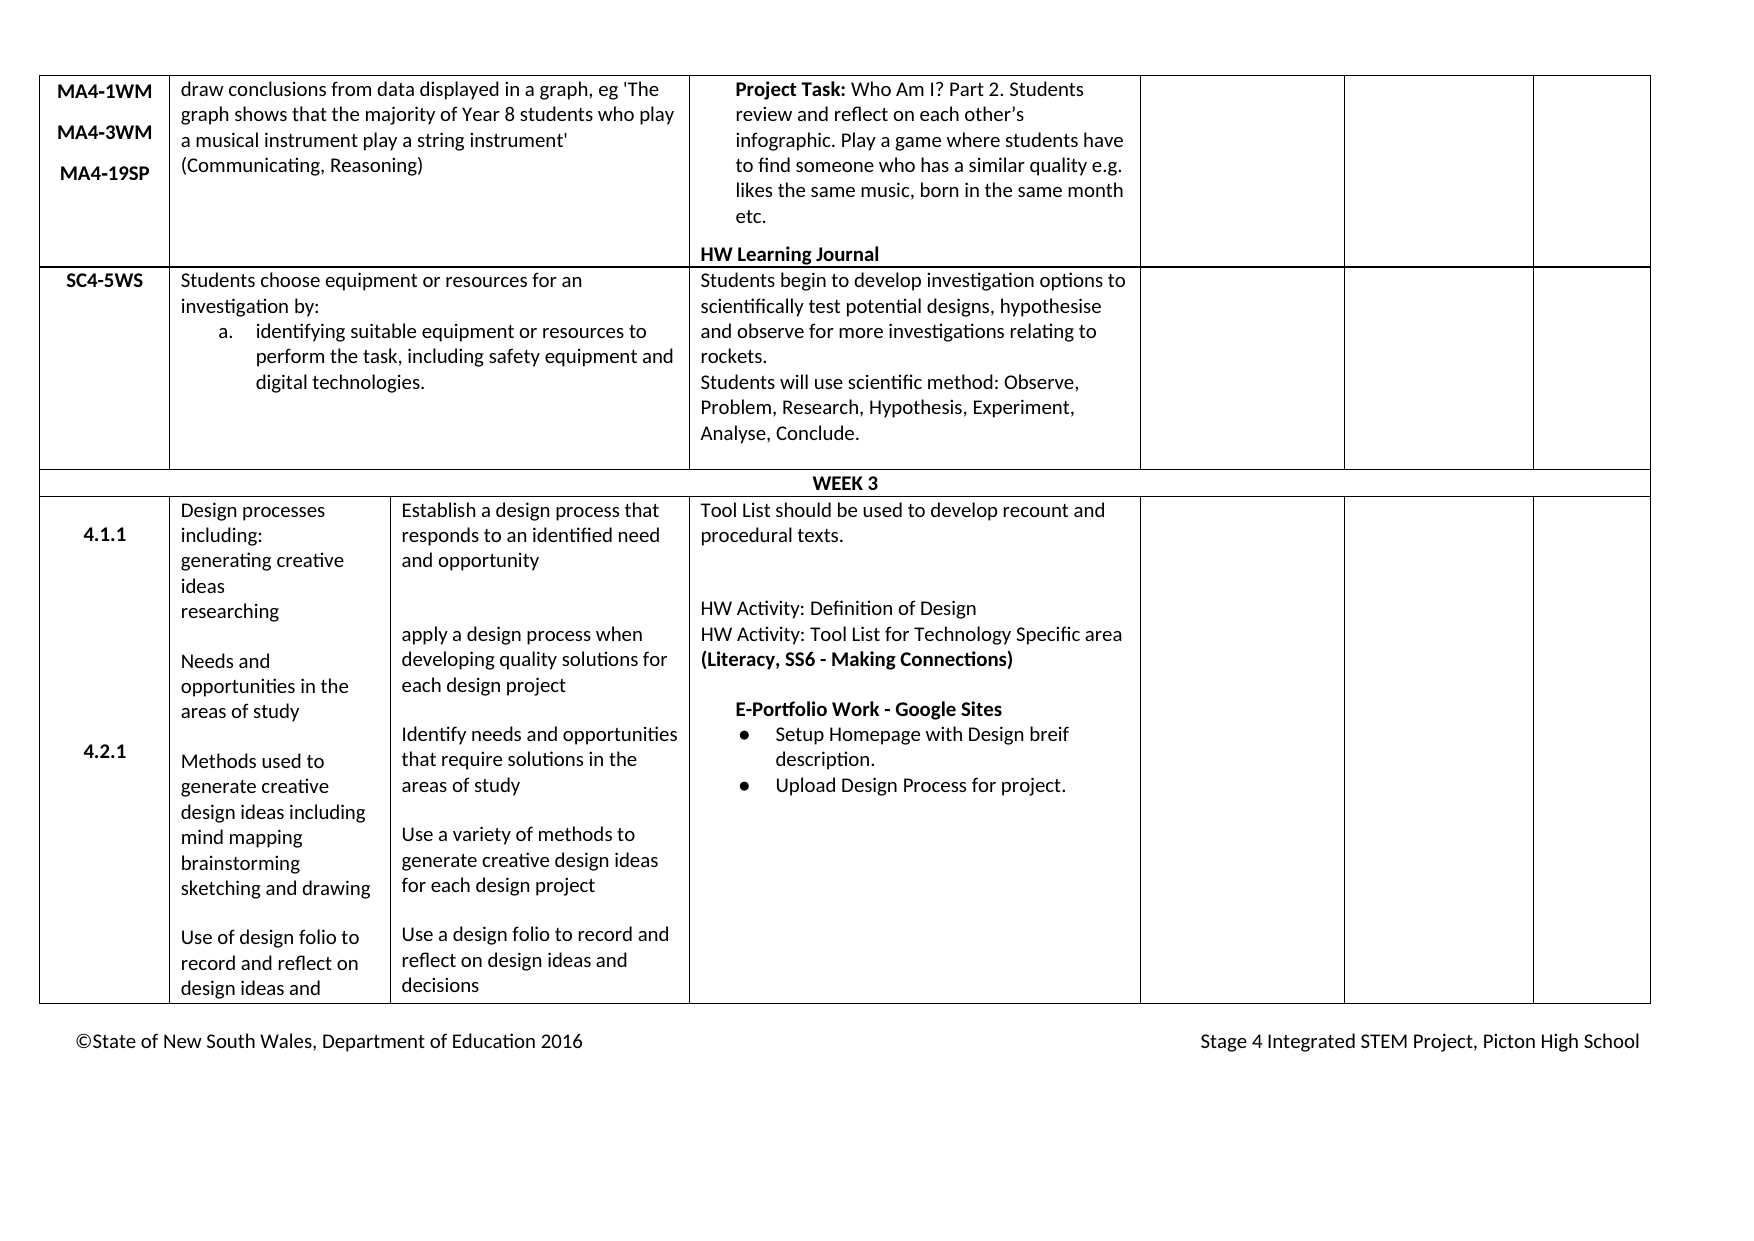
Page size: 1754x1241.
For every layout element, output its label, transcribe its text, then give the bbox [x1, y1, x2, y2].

table_cell [1141, 76, 1344, 266]
table_cell Students choose equipment or resources for an investigation by: identifying suitable equipment or resources to perform the task, including safety equipment and digital technologies. [170, 268, 689, 469]
table_cell draw conclusions from data displayed in a graph, eg 'The graph shows that the majority of Year 8 students who play a musical instrument play a string instrument' (Communicating, Reasoning) [170, 76, 689, 266]
table_cell [1345, 76, 1533, 266]
table_cell [1141, 497, 1344, 1003]
table_cell [1534, 497, 1650, 1003]
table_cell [391, 497, 689, 1003]
table_cell [1345, 497, 1533, 1003]
table_cell SC4-5WS [40, 268, 169, 469]
table_cell 4.1.1 4.2.1 4.3.1 [40, 497, 169, 1003]
table_cell Students begin to develop investigation options to scientifically test potential designs, hypothesise and observe for more investigations relating to rockets. Students will use scientific method: Observe, Problem, Research, Hypothesis, Experiment, Analyse, Conclude. [690, 268, 1140, 469]
table_cell [1534, 76, 1650, 266]
table_cell Project Task: Who Am I? Part 2. Students review and reflect on each other’s infographic. Play a game where students have to find someone who has a similar quality e.g. likes the same music, born in the same month etc. HW Learning Journal [690, 76, 1140, 266]
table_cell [170, 497, 390, 1003]
table_cell [1534, 268, 1650, 469]
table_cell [690, 497, 1140, 1003]
table_cell WEEK 3 [40, 470, 1650, 496]
table_cell MA4‑1WM MA4‑3WM MA4‑19SP [40, 76, 169, 266]
table_cell [1141, 268, 1344, 469]
table_cell [1345, 268, 1533, 469]
